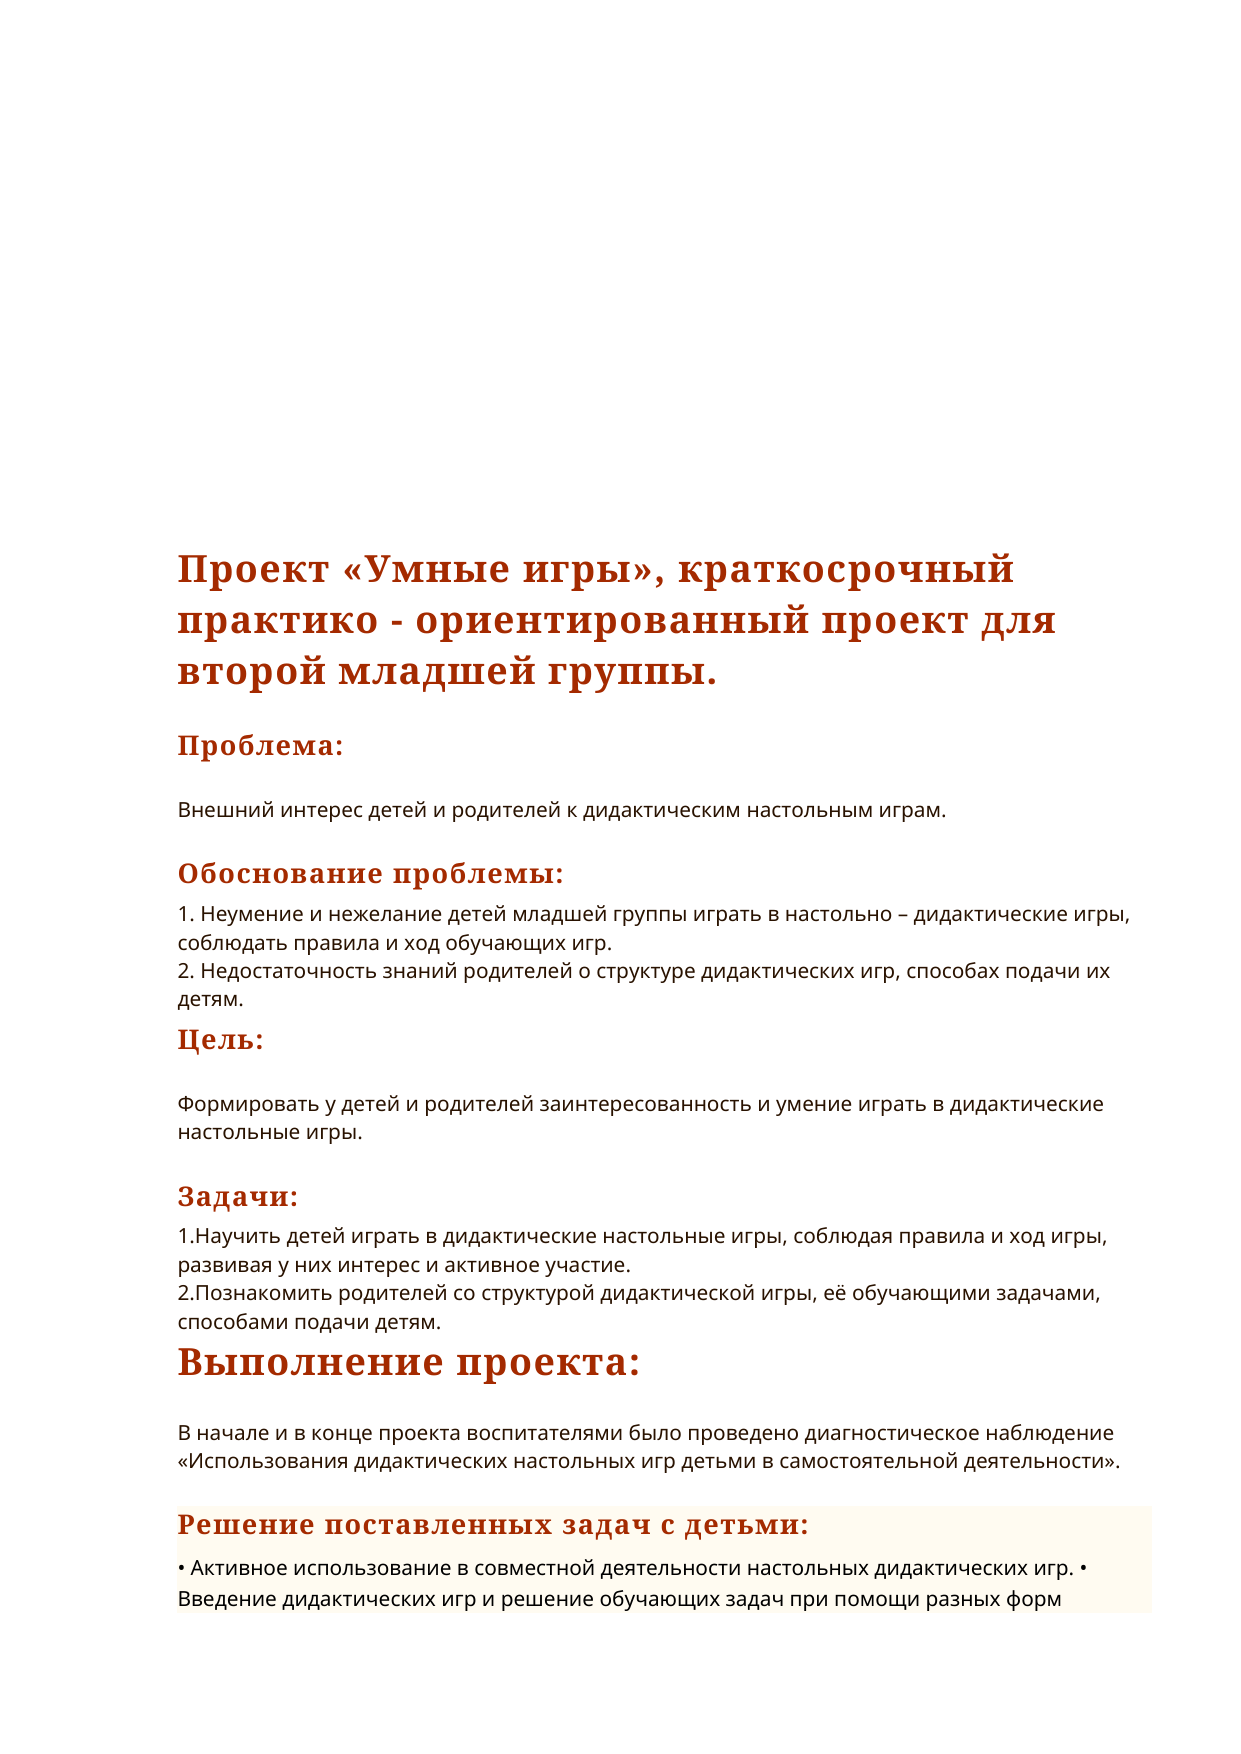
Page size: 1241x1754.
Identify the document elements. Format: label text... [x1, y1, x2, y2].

text Решение поставленных задач с детьми: [177, 1506, 1152, 1543]
text Обоснование проблемы: [177, 854, 1152, 891]
text 1.Научить детей играть в дидактические настольные игры, соблюдая правила и ход игры, развивая у них интерес и активное участие. 2.Познакомить родителей со структурой дидактической игры, её обучающими задачами, способами подачи детям. [177, 1222, 1152, 1335]
text 1. Неумение и нежелание детей младшей группы играть в настольно – дидактические игры, соблюдать правила и ход обучающих игр. 2. Недостаточность знаний родителей о структуре дидактических игр, способах подачи их детям. [177, 899, 1152, 1013]
text Внешний интерес детей и родителей к дидактическим настольным играм. [177, 795, 1152, 823]
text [177, 1551, 1152, 1613]
text В начале и в конце проекта воспитателями было проведено диагностическое наблюдение «Использования дидактических настольных игр детьми в самостоятельной деятельности». [177, 1418, 1152, 1474]
text Проект «Умные игры», краткосрочный практико - ориентированный проект для второй младшей группы. [177, 542, 1152, 695]
text Задачи: [177, 1177, 1152, 1214]
text Формировать у детей и родителей заинтересованность и умение играть в дидактические настольные игры. [177, 1089, 1152, 1146]
text Цель: [177, 1021, 1152, 1058]
text Выполнение проекта: [177, 1335, 1152, 1386]
text Проблема: [177, 727, 1152, 763]
